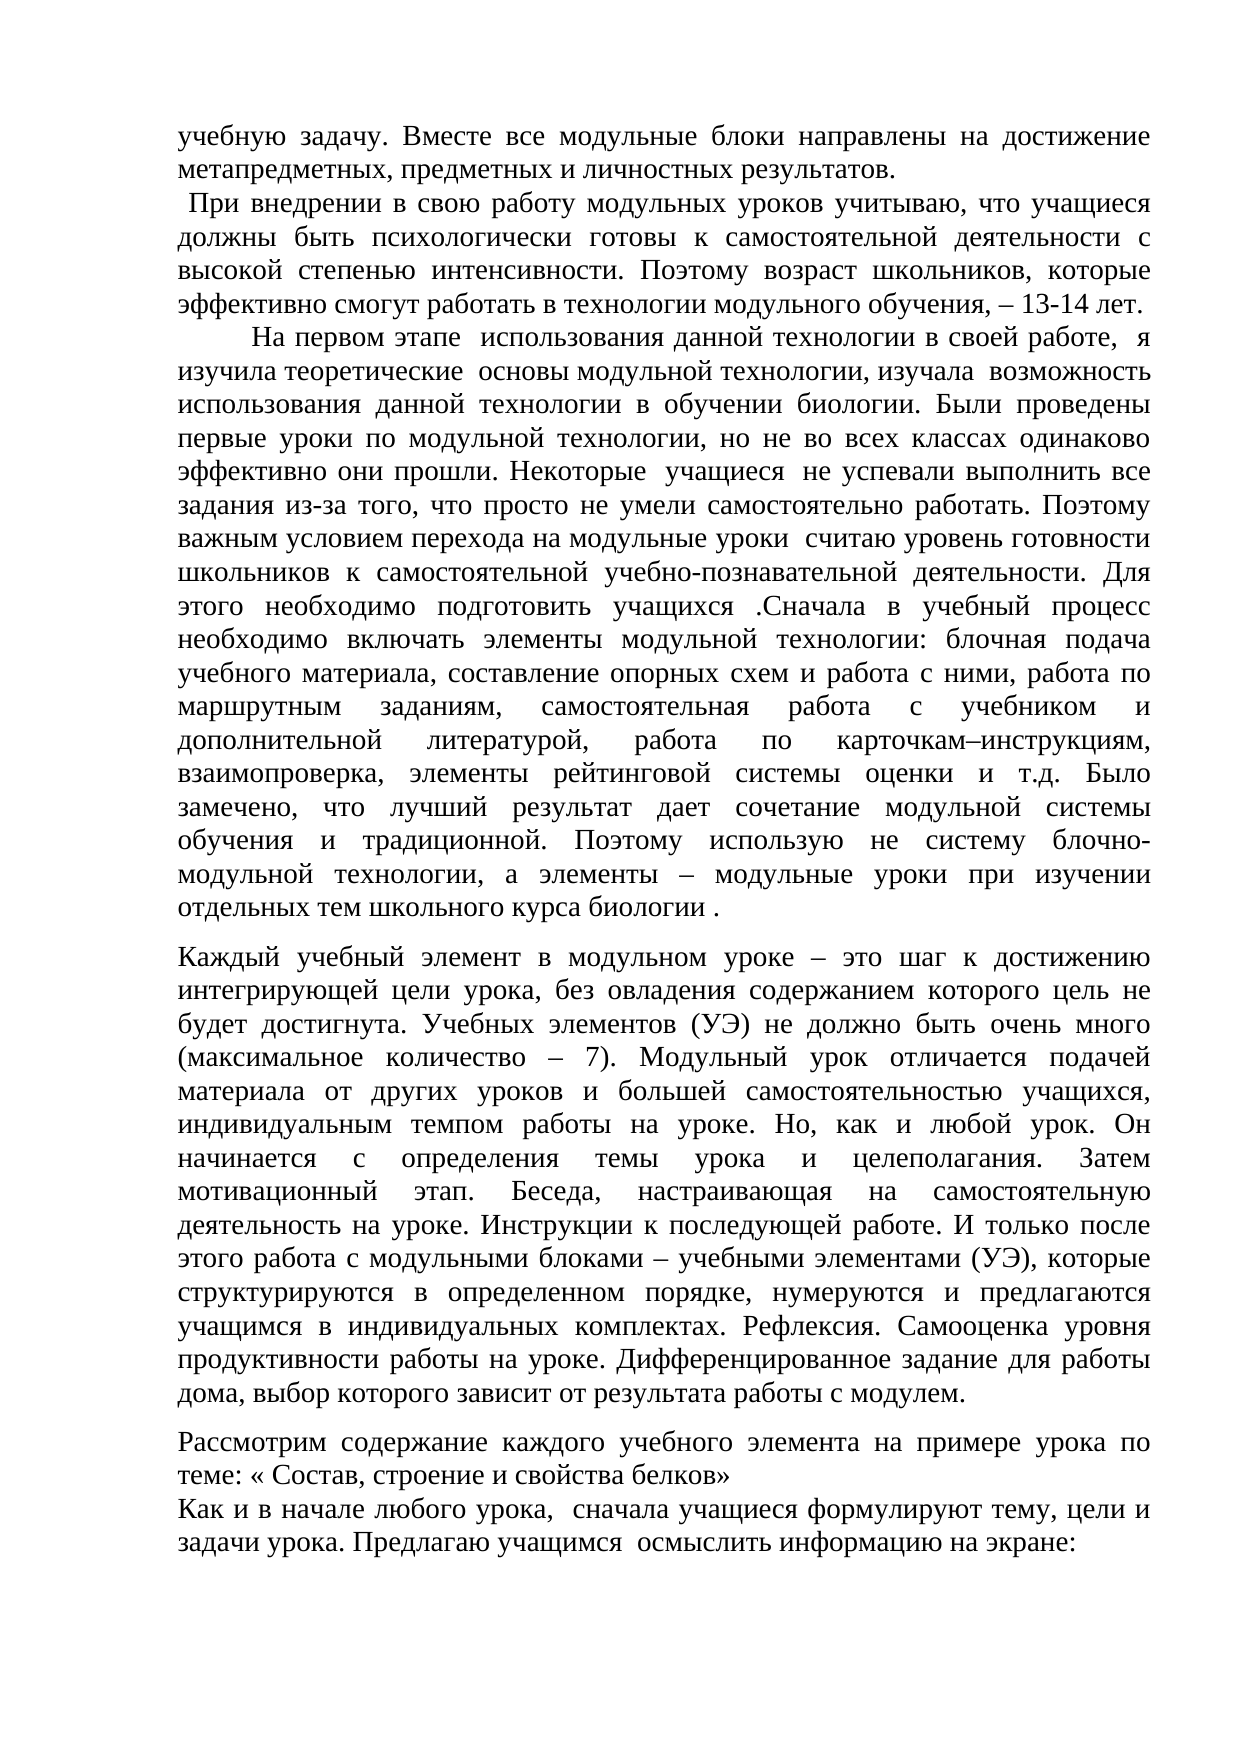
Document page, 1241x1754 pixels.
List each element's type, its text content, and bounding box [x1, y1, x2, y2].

text При внедрении в свою работу модульных уроков учитываю, что учащиеся должны быть психологически готовы к самостоятельной деятельности с высокой степенью интенсивности. Поэтому возраст школьников, которые эффективно смогут работать в технологии модульного обучения, – 13-14 лет. [177, 185, 1152, 319]
text Рассмотрим содержание каждого учебного элемента на примере урока по теме: « Состав, строение и свойства белков» [177, 1424, 1152, 1491]
text Каждый учебный элемент в модульном уроке – это шаг к достижению интегрирующей цели урока, без овладения содержанием которого цель не будет достигнута. Учебных элементов (УЭ) не должно быть очень много (максимальное количество – 7). Модульный урок отличается подачей материала от других уроков и большей самостоятельностью учащихся, индивидуальным темпом работы на уроке. Но, как и любой урок. Он начинается с определения темы урока и целеполагания. Затем мотивационный этап. Беседа, настраивающая на самостоятельную деятельность на уроке. Инструкции к последующей работе. И только после этого работа с модульными блоками – учебными элементами (УЭ), которые структурируются в определенном порядке, нумеруются и предлагаются учащимся в индивидуальных комплектах. Рефлексия. Самооценка уровня продуктивности работы на уроке. Дифференцированное задание для работы дома, выбор которого зависит от результата работы с модулем. [177, 939, 1152, 1408]
text На первом этапе использования данной технологии в своей работе, я изучила теоретические основы модульной технологии, изучала возможность использования данной технологии в обучении биологии. Были проведены первые уроки по модульной технологии, но не во всех классах одинаково эффективно они прошли. Некоторые учащиеся не успевали выполнить все задания из-за того, что просто не умели самостоятельно работать. Поэтому важным условием перехода на модульные уроки считаю уровень готовности школьников к самостоятельной учебно-познавательной деятельности. Для этого необходимо подготовить учащихся .Сначала в учебный процесс необходимо включать элементы модульной технологии: блочная подача учебного материала, составление опорных схем и работа с ними, работа по маршрутным заданиям, самостоятельная работа с учебником и дополнительной литературой, работа по карточкам–инструкциям, взаимопроверка, элементы рейтинговой системы оценки и т.д. Было замечено, что лучший результат дает сочетание модульной системы обучения и традиционной. Поэтому использую не систему блочно-модульной технологии, а элементы – модульные уроки при изучении отдельных тем школьного курса биологии . [177, 319, 1152, 923]
text Как и в начале любого урока, сначала учащиеся формулируют тему, цели и задачи урока. Предлагаю учащимся осмыслить информацию на экране: [177, 1491, 1152, 1558]
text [177, 118, 1152, 185]
